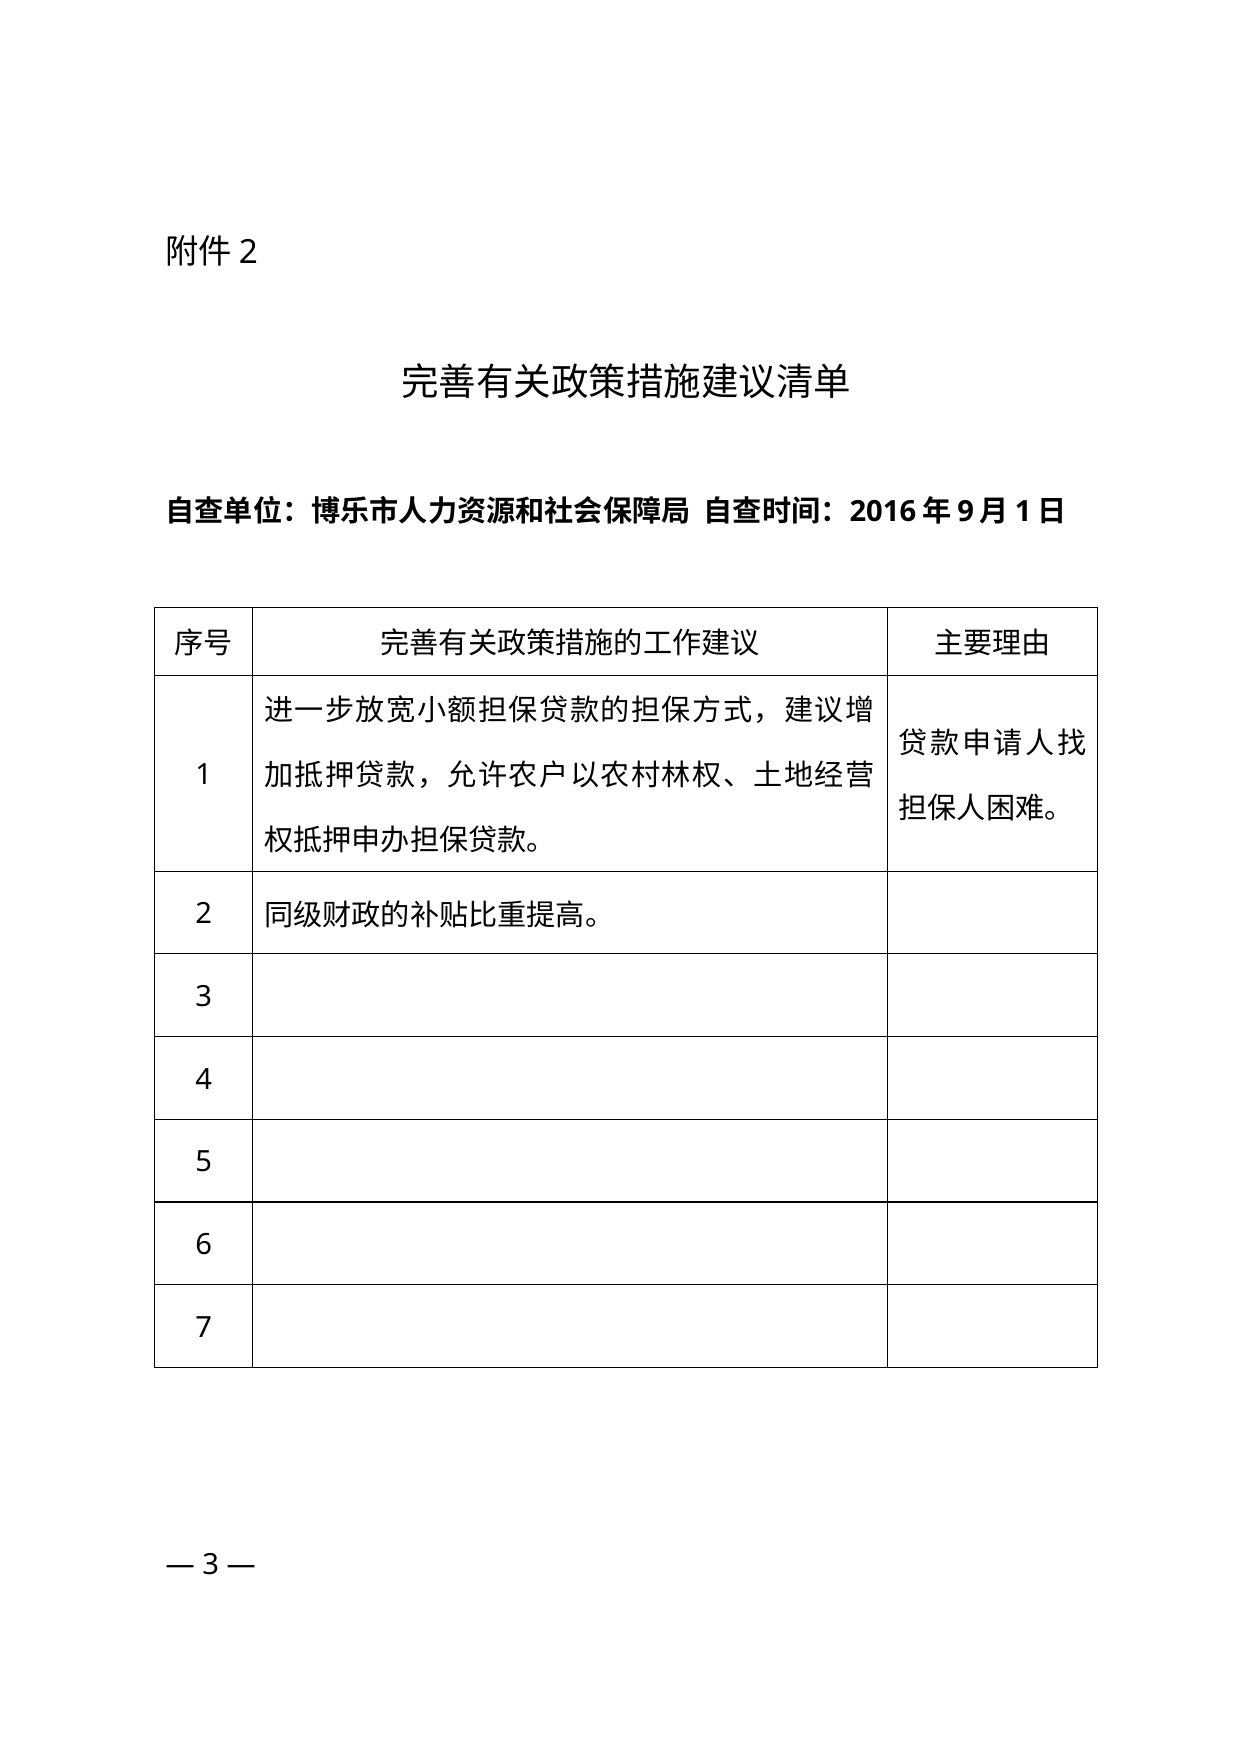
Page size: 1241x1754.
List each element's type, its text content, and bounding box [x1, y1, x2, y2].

table_cell [888, 1037, 1097, 1119]
table_cell [253, 1120, 887, 1201]
table_cell [888, 1285, 1097, 1367]
table_cell 同级财政的补贴比重提高。 [253, 872, 887, 953]
table_cell [253, 954, 887, 1036]
table_cell 贷款申请人找担保人困难。 [888, 676, 1097, 871]
table_cell [888, 954, 1097, 1036]
text 附件2 [165, 217, 1087, 282]
table_cell [888, 1203, 1097, 1284]
table_cell 5 [155, 1120, 252, 1201]
table_cell 2 [155, 872, 252, 953]
table_cell 6 [155, 1203, 252, 1284]
text 完善有关政策措施建议清单 [165, 347, 1087, 412]
table_cell 1 [155, 676, 252, 871]
table_cell 进一步放宽小额担保贷款的担保方式，建议增加抵押贷款，允许农户以农村林权、土地经营权抵押申办担保贷款。 [253, 676, 887, 871]
table_cell [253, 1037, 887, 1119]
table_cell [888, 1120, 1097, 1201]
table_cell 7 [155, 1285, 252, 1367]
table_header 主要理由 [888, 608, 1097, 674]
table_cell 4 [155, 1037, 252, 1119]
text 自查单位：博乐市人力资源和社会保障局 自查时间：2016年9月1日 [165, 477, 1087, 542]
table_cell 3 [155, 954, 252, 1036]
table_header 序号 [155, 608, 252, 674]
table_cell [253, 1285, 887, 1367]
table_cell [888, 872, 1097, 953]
table_cell [253, 1203, 887, 1284]
table_header 完善有关政策措施的工作建议 [253, 608, 887, 674]
